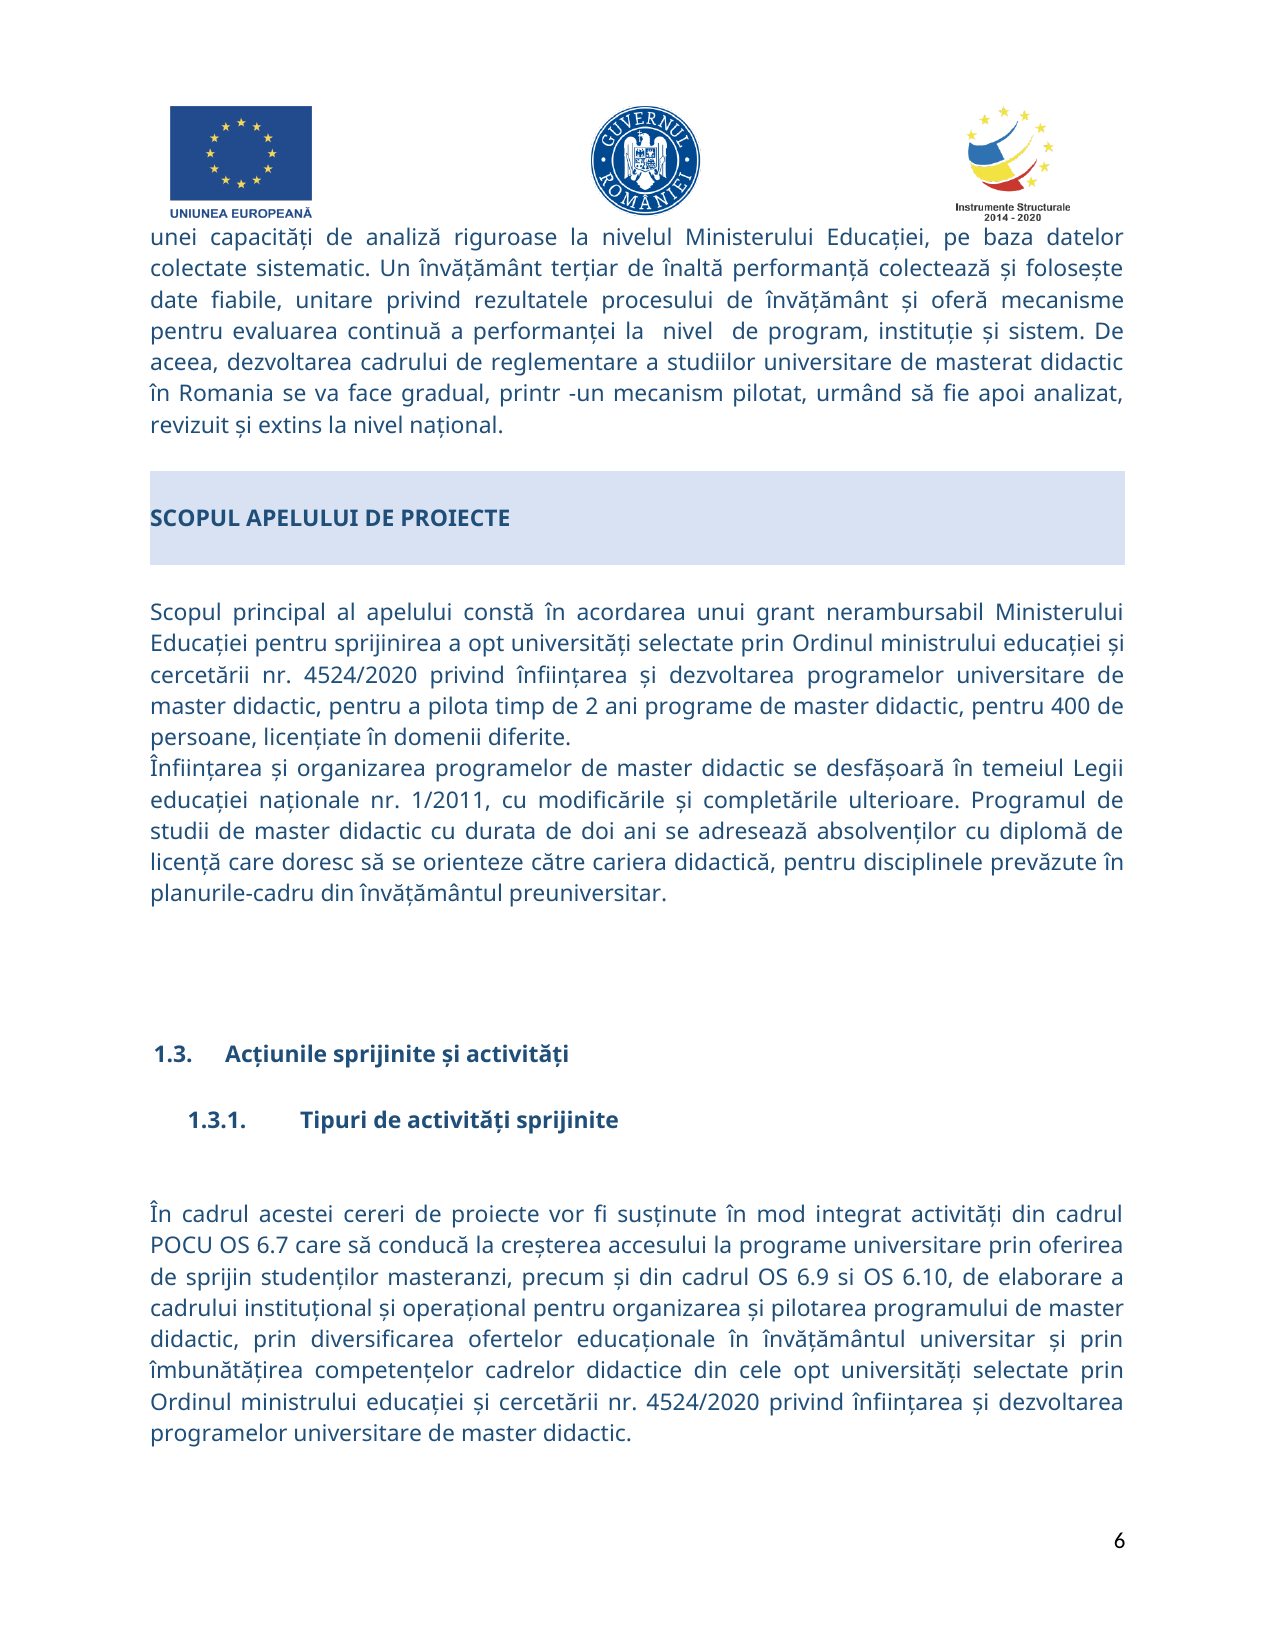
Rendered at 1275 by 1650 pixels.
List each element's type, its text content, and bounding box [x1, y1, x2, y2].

text Înființarea și organizarea programelor de master didactic se desfășoară în temeiul Legii educației naționale nr. 1/2011, cu modificările și completările ulterioare. Programul de studii de master didactic cu durata de doi ani se adresează absolvenților cu diplomă de licență care doresc să se orienteze către cariera didactică, pentru disciplinele prevăzute în planurile-cadru din învățământul preuniversitar. [150, 752, 1125, 908]
text În cadrul acestei cereri de proiecte vor fi susținute în mod integrat activități din cadrul POCU OS 6.7 care să conducă la creșterea accesului la programe universitare prin oferirea de sprijin studenților masteranzi, precum și din cadrul OS 6.9 si OS 6.10, de elaborare a cadrului instituțional și operațional pentru organizarea și pilotarea programului de master didactic, prin diversificarea ofertelor educaționale în învățământul universitar și prin îmbunătățirea competențelor cadrelor didactice din cele opt universități selectate prin Ordinul ministrului educației și cercetării nr. 4524/2020 privind înființarea și dezvoltarea programelor universitare de master didactic. [150, 1198, 1125, 1448]
subtitle Tipuri de activități sprijinite [187, 1104, 1125, 1136]
text Scopul principal al apelului constă în acordarea unui grant nerambursabil Ministerului Educației pentru sprijinirea a opt universități selectate prin Ordinul ministrului educației și cercetării nr. 4524/2020 privind înființarea și dezvoltarea programelor universitare de master didactic, pentru a pilota timp de 2 ani programe de master didactic, pentru 400 de persoane, licențiate în domenii diferite. [150, 596, 1125, 752]
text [150, 103, 1125, 440]
text SCOPUL APELULUI DE PROIECTE [150, 502, 1125, 533]
subtitle Acțiunile sprijinite și activități [153, 1038, 1125, 1069]
